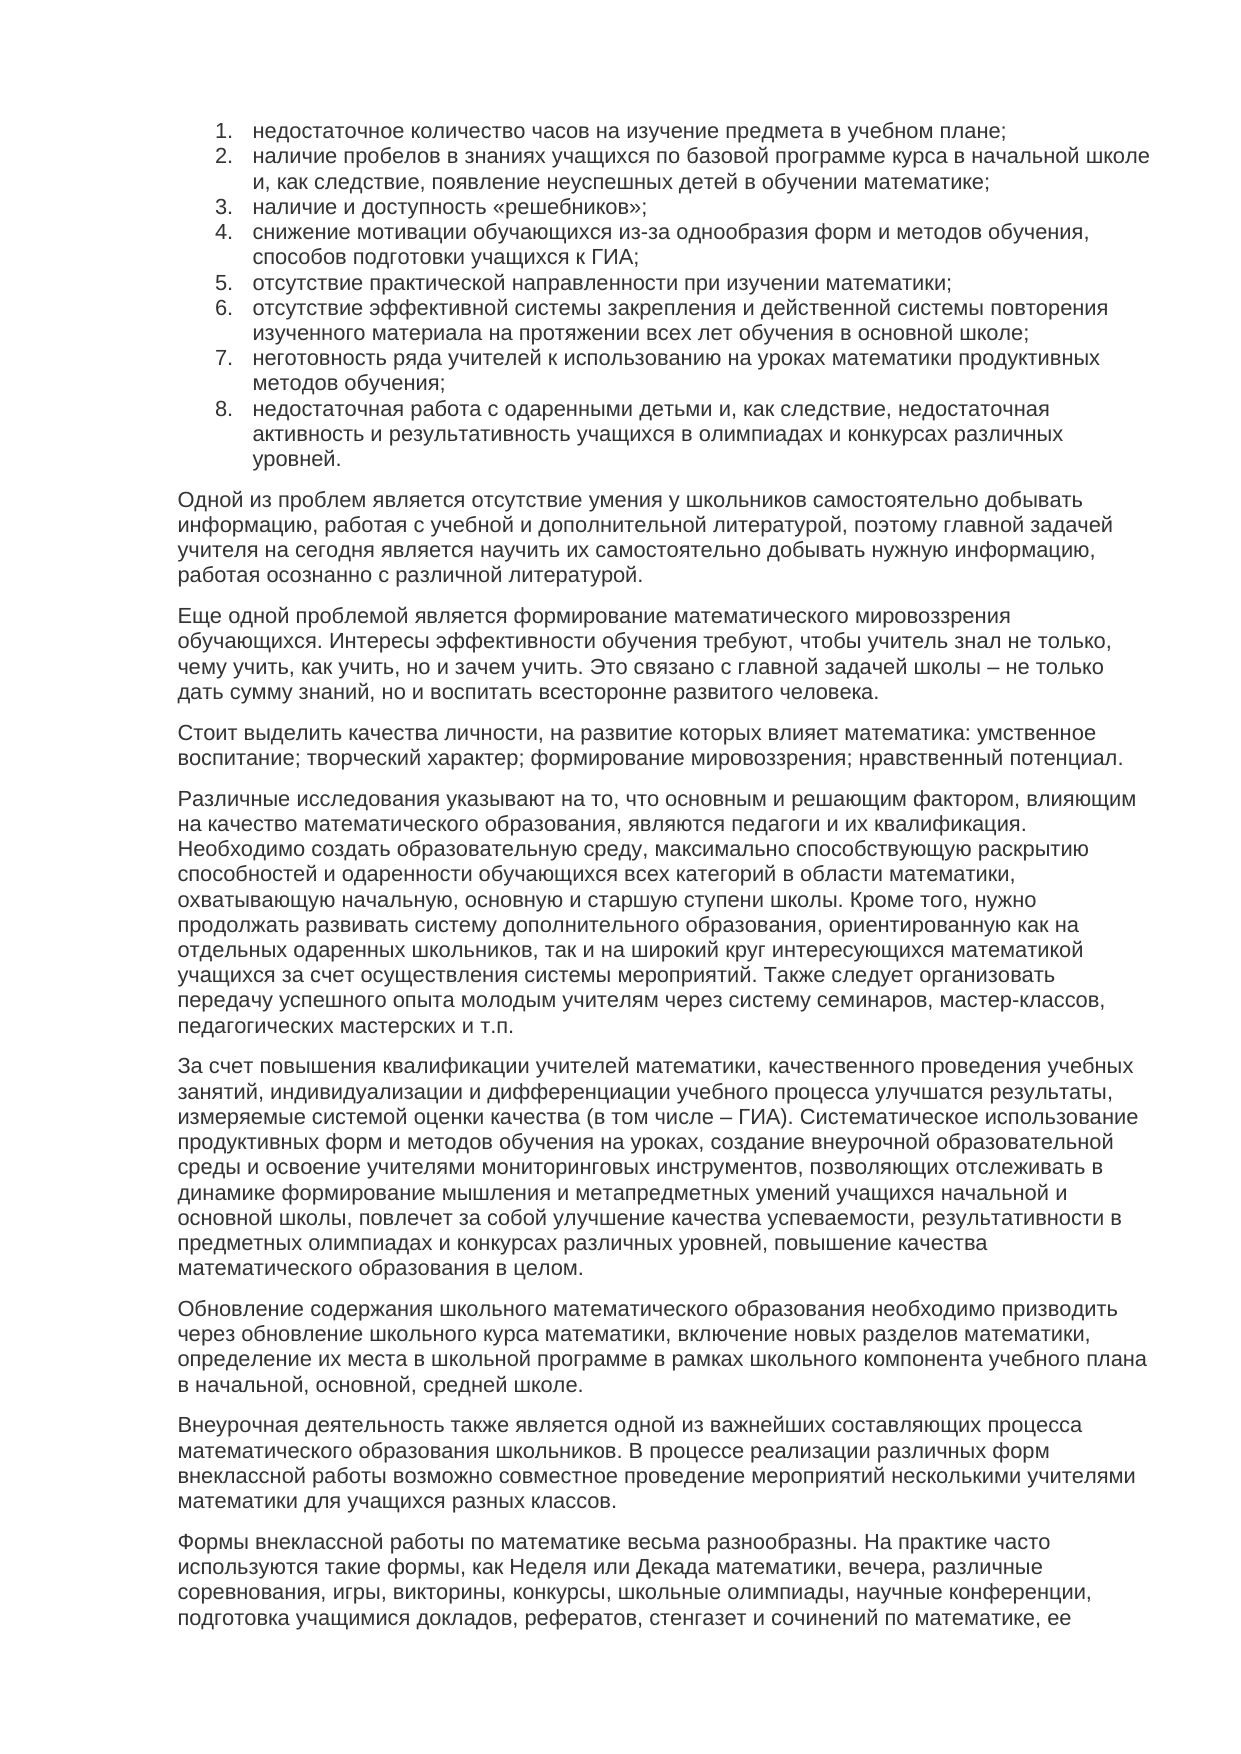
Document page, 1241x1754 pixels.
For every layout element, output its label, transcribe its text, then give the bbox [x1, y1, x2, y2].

list снижение мотивации обучающихся из-за однообразия форм и методов обучения, способов подготовки учащихся к ГИА; [215, 219, 1152, 269]
list наличие пробелов в знаниях учащихся по базовой программе курса в начальной школе и, как следствие, появление неуспешных детей в обучении математике; [215, 143, 1152, 194]
text Одной из проблем является отсутствие умения у школьников самостоятельно добывать информацию, работая с учебной и дополнительной литературой, поэтому главной задачей учителя на сегодня является научить их самостоятельно добывать нужную информацию, работая осознанно с различной литературой. [177, 487, 1152, 587]
list наличие и доступность «решебников»; [215, 194, 1152, 219]
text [177, 1529, 1152, 1629]
text Внеурочная деятельность также является одной из важнейших составляющих процесса математического образования школьников. В процессе реализации различных форм внеклассной работы возможно совместное проведение мероприятий несколькими учителями математики для учащихся разных классов. [177, 1412, 1152, 1513]
text За счет повышения квалификации учителей математики, качественного проведения учебных занятий, индивидуализации и дифференциации учебного процесса улучшатся результаты, измеряемые системой оценки качества (в том числе – ГИА). Систематическое использование продуктивных форм и методов обучения на уроках, создание внеурочной образовательной среды и освоение учителями мониторинговых инструментов, позволяющих отслеживать в динамике формирование мышления и метапредметных умений учащихся начальной и основной школы, повлечет за собой улучшение качества успеваемости, результативности в предметных олимпиадах и конкурсах различных уровней, повышение качества математического образования в целом. [177, 1053, 1152, 1280]
text Еще одной проблемой является формирование математического мировоззрения обучающихся. Интересы эффективности обучения требуют, чтобы учитель знал не только, чему учить, как учить, но и зачем учить. Это связано с главной задачей школы – не только дать сумму знаний, но и воспитать всесторонне развитого человека. [177, 603, 1152, 704]
text Различные исследования указывают на то, что основным и решающим фактором, влияющим на качество математического образования, являются педагоги и их квалификация. Необходимо создать образовательную среду, максимально способствующую раскрытию способностей и одаренности обучающихся всех категорий в области математики, охватывающую начальную, основную и старшую ступени школы. Кроме того, нужно продолжать развивать систему дополнительного образования, ориентированную как на отдельных одаренных школьников, так и на широкий круг интересующихся математикой учащихся за счет осуществления системы мероприятий. Также следует организовать передачу успешного опыта молодым учителям через систему семинаров, мастер-классов, педагогических мастерских и т.п. [177, 786, 1152, 1038]
text Стоит выделить качества личности, на развитие которых влияет математика: умственное воспитание; творческий характер; формирование мировоззрения; нравственный потенциал. [177, 719, 1152, 770]
list недостаточное количество часов на изучение предмета в учебном плане; [215, 118, 1152, 143]
list недостаточная работа с одаренными детьми и, как следствие, недостаточная активность и результативность учащихся в олимпиадах и конкурсах различных уровней. [215, 395, 1152, 471]
text Обновление содержания школьного математического образования необходимо призводить через обновление школьного курса математики, включение новых разделов математики, определение их места в школьной программе в рамках школьного компонента учебного плана в начальной, основной, средней школе. [177, 1296, 1152, 1397]
list отсутствие эффективной системы закрепления и действенной системы повторения изученного материала на протяжении всех лет обучения в основной школе; [215, 294, 1152, 345]
list неготовность ряда учителей к использованию на уроках математики продуктивных методов обучения; [215, 345, 1152, 395]
list отсутствие практической направленности при изучении математики; [215, 269, 1152, 294]
